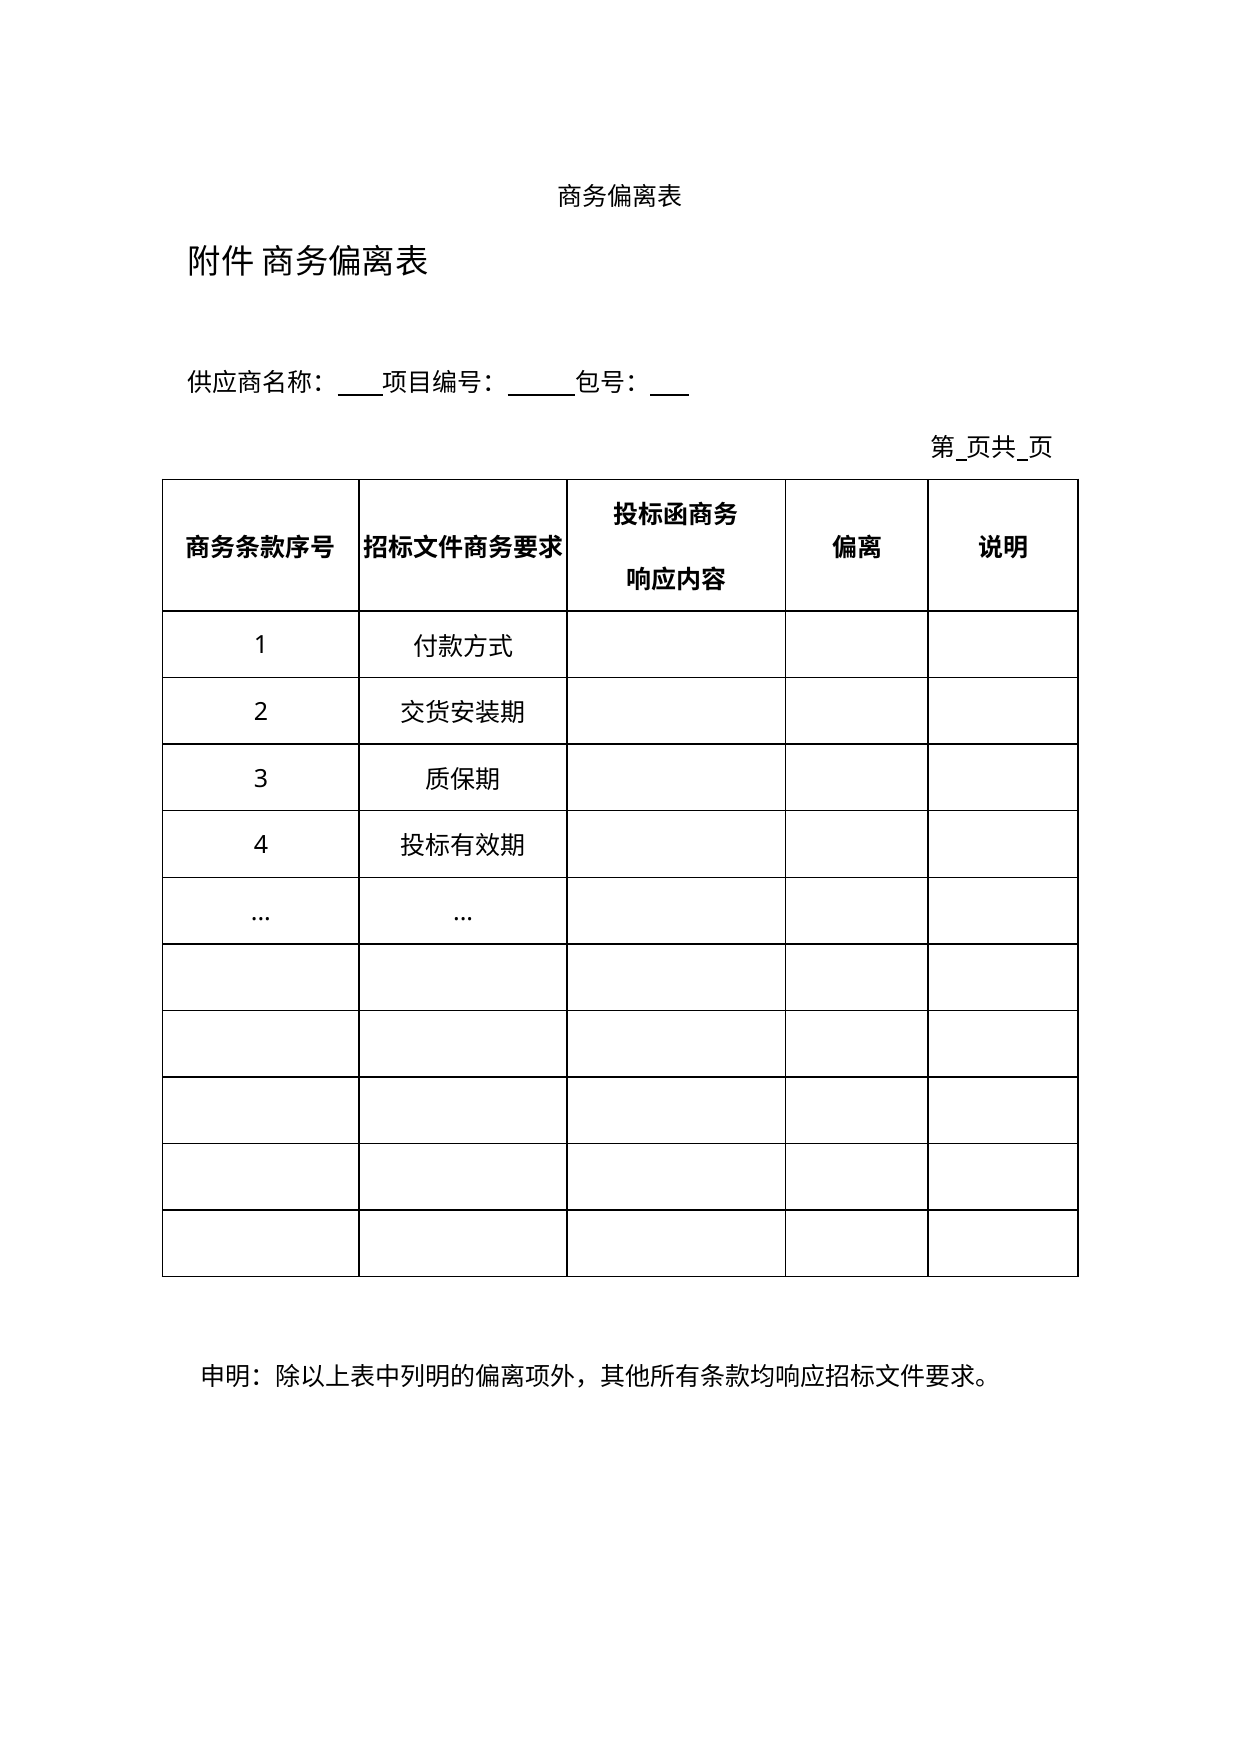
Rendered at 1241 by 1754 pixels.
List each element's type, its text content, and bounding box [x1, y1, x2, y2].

table_cell [568, 1144, 785, 1209]
table_cell [929, 678, 1077, 743]
table_cell [786, 811, 927, 876]
table_cell 投标有效期 [360, 811, 566, 876]
table_cell [929, 945, 1077, 1009]
table_header 偏离 [786, 480, 927, 610]
table_cell [568, 1011, 785, 1076]
table_cell [568, 678, 785, 743]
table_cell [568, 811, 785, 876]
table_cell [360, 1211, 566, 1276]
table_cell 1 [163, 612, 358, 677]
table_cell [786, 1078, 927, 1143]
table_cell ... [163, 878, 358, 943]
table_cell [568, 878, 785, 943]
table_cell [568, 1211, 785, 1276]
text 供应商名称： 项目编号： 包号： [187, 348, 1053, 413]
table_cell [786, 1211, 927, 1276]
table_cell [163, 1078, 358, 1143]
table_header 说明 [929, 480, 1077, 610]
table_cell [786, 1011, 927, 1076]
table_cell [360, 1011, 566, 1076]
table_cell 4 [163, 811, 358, 876]
table_cell [929, 811, 1077, 876]
table_cell [786, 878, 927, 943]
table_cell [786, 678, 927, 743]
text 第 页共 页 [187, 413, 1053, 478]
table_cell [568, 945, 785, 1009]
table_header 商务条款序号 [163, 480, 358, 610]
table_cell [163, 1211, 358, 1276]
table_cell [163, 1144, 358, 1209]
table_cell [929, 878, 1077, 943]
table_cell [360, 945, 566, 1009]
table_cell 付款方式 [360, 612, 566, 677]
text 申明：除以上表中列明的偏离项外，其他所有条款均响应招标文件要求。 [187, 1342, 1053, 1407]
table_cell [929, 745, 1077, 810]
table_cell [786, 1144, 927, 1209]
table_cell 2 [163, 678, 358, 743]
table_cell [568, 612, 785, 677]
table_cell ... [360, 878, 566, 943]
table_cell [360, 1078, 566, 1143]
table_cell [568, 745, 785, 810]
text 商务偏离表 [187, 162, 1053, 227]
text 附件 商务偏离表 [187, 227, 1053, 292]
table_header 投标函商务 响应内容 [568, 480, 785, 610]
table_cell [929, 612, 1077, 677]
table_cell 交货安装期 [360, 678, 566, 743]
table_cell [929, 1078, 1077, 1143]
table_cell [786, 745, 927, 810]
table_cell [929, 1211, 1077, 1276]
table_cell 3 [163, 745, 358, 810]
table_header 招标文件商务要求 [360, 480, 566, 610]
table_cell [929, 1011, 1077, 1076]
table_cell [360, 1144, 566, 1209]
table_cell 质保期 [360, 745, 566, 810]
table_cell [786, 612, 927, 677]
table_cell [568, 1078, 785, 1143]
table_cell [163, 945, 358, 1009]
table_cell [163, 1011, 358, 1076]
table_cell [786, 945, 927, 1009]
table_cell [929, 1144, 1077, 1209]
